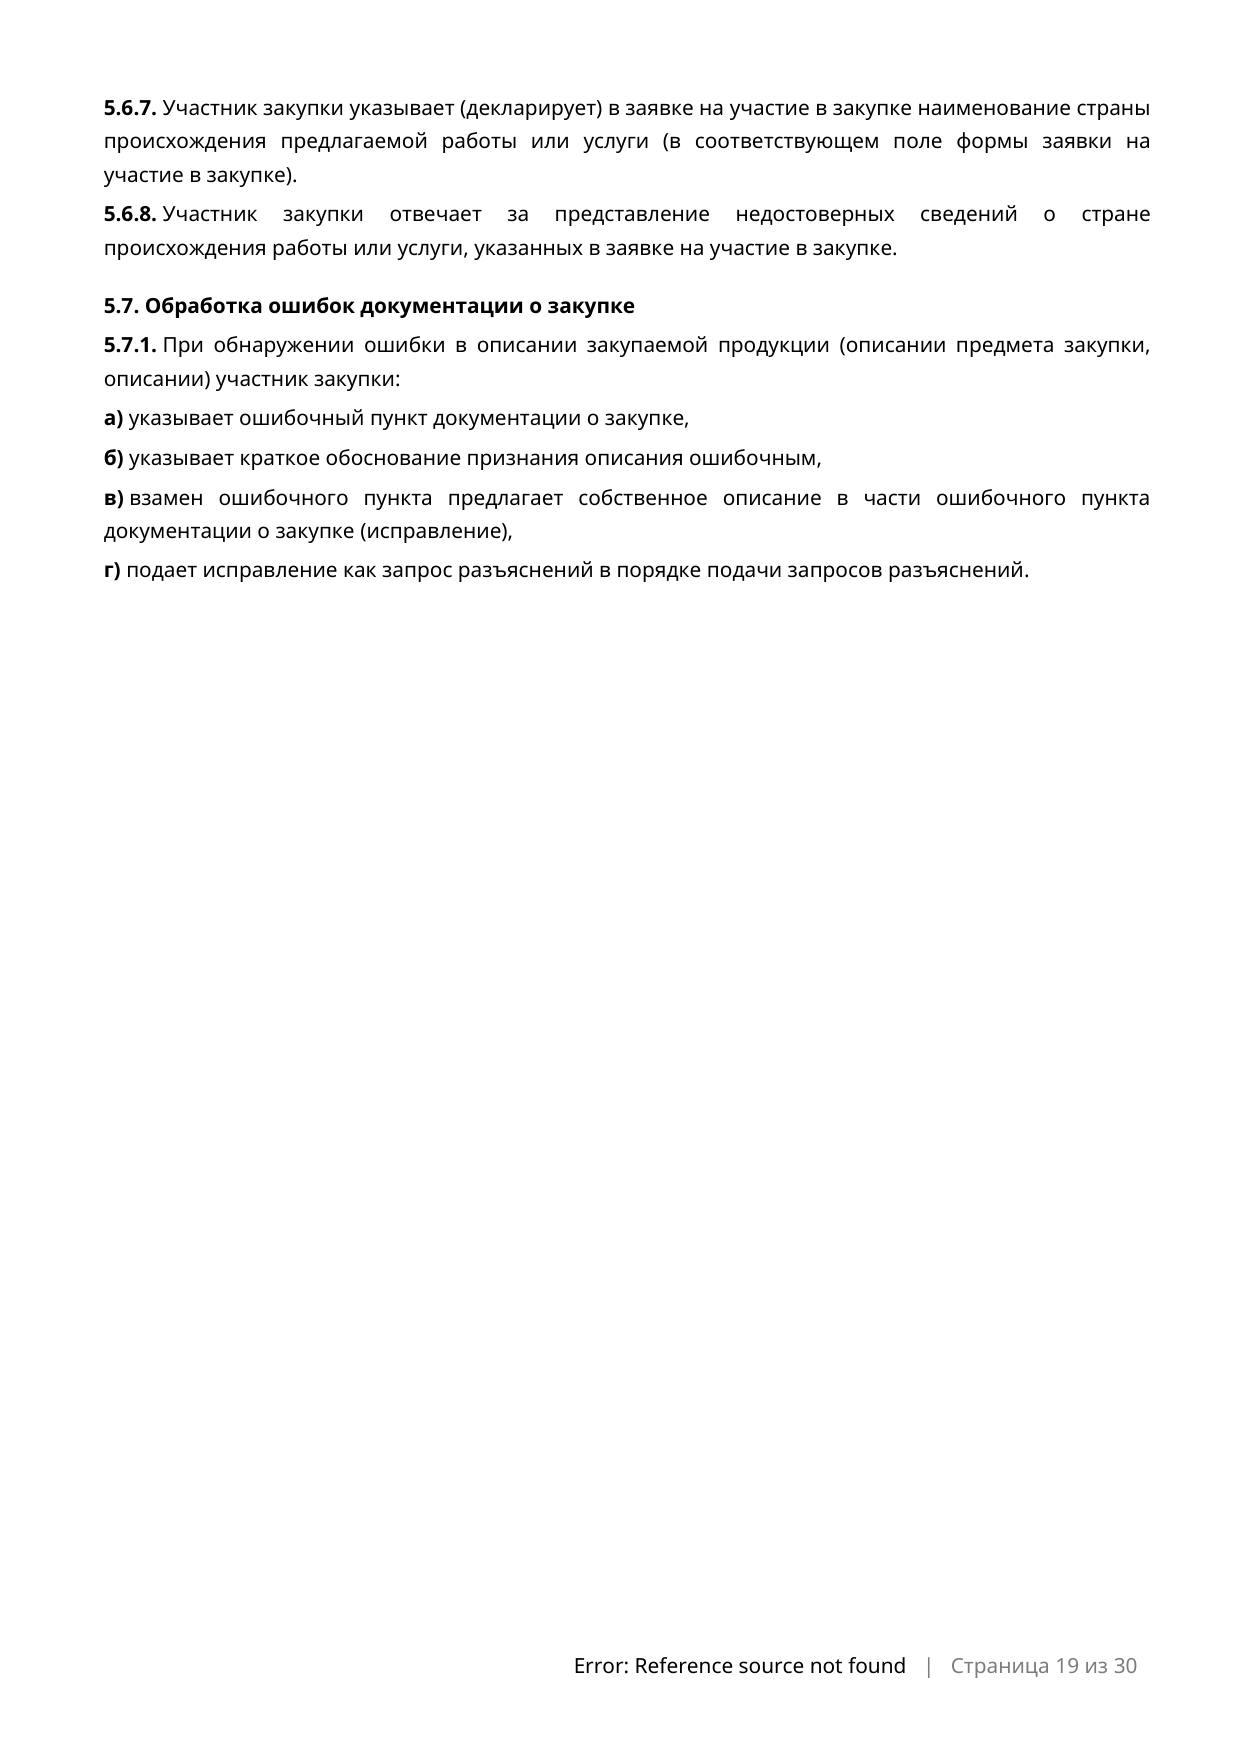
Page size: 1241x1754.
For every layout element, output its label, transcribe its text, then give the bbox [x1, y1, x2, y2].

text Обработка ошибок документации о закупке [103, 287, 1152, 320]
text Участник закупки указывает (декларирует) в заявке на участие в закупке наименование страны происхождения предлагаемой работы или услуги (в соответствующем поле формы заявки на участие в закупке). [103, 89, 1152, 189]
text Участник закупки отвечает за представление недостоверных сведений о стране происхождения работы или услуги, указанных в заявке на участие в закупке. [103, 195, 1152, 262]
text При обнаружении ошибки в описании закупаемой продукции (описании предмета закупки, описании) участник закупки: [103, 326, 1152, 393]
text указывает ошибочный пункт документации о закупке, [103, 399, 1152, 432]
text взамен ошибочного пункта предлагает собственное описание в части ошибочного пункта документации о закупке (исправление), [103, 478, 1152, 545]
text указывает краткое обоснование признания описания ошибочным, [103, 439, 1152, 472]
text подает исправление как запрос разъяснений в порядке подачи запросов разъяснений. [103, 551, 1152, 584]
